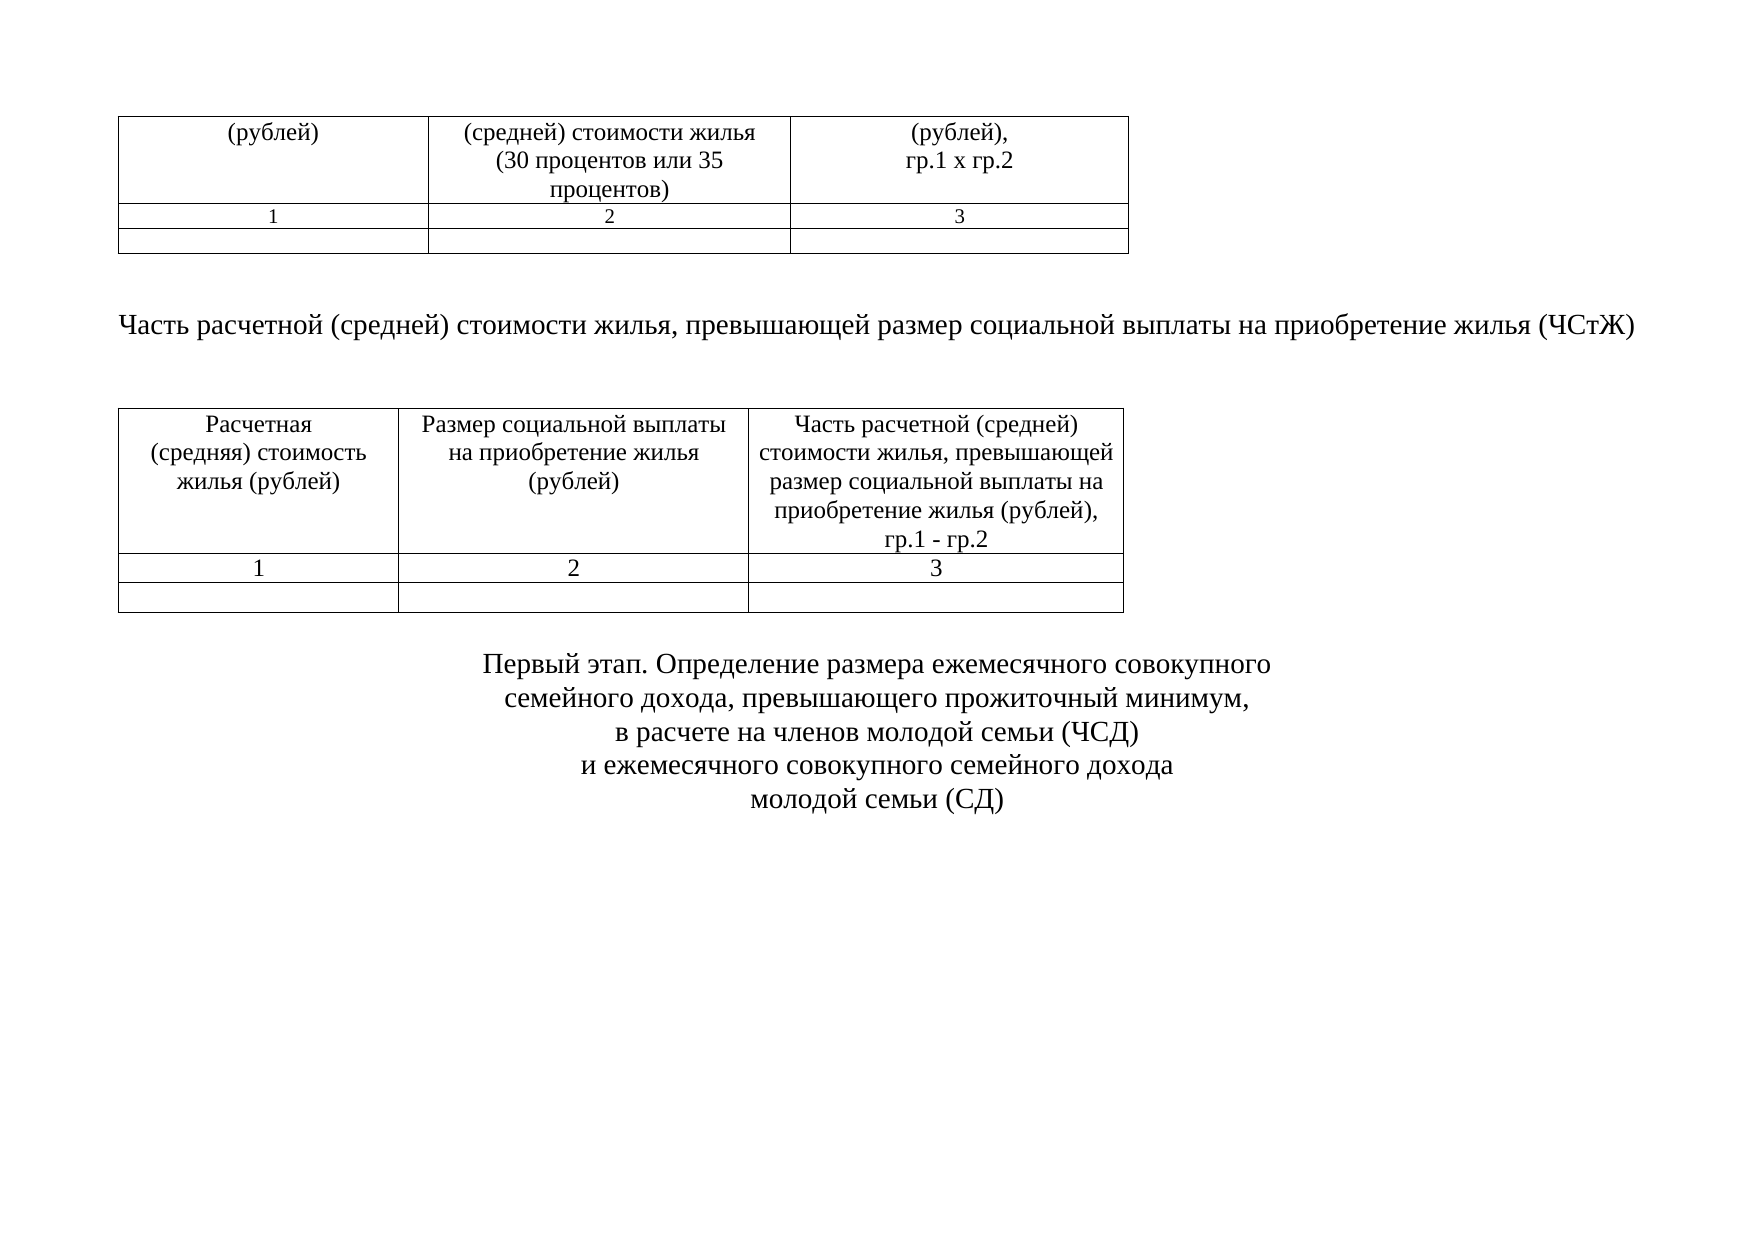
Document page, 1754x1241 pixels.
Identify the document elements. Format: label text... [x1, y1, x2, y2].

text в расчете на членов молодой семьи (ЧСД) [118, 714, 1636, 747]
table_cell [119, 229, 428, 253]
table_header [429, 117, 790, 203]
table_header Расчетная (средняя) стоимость жилья (рублей) [119, 409, 398, 552]
table_cell 1 [119, 554, 398, 582]
table_cell 3 [791, 204, 1128, 228]
table_cell [791, 229, 1128, 253]
table_cell [119, 583, 398, 612]
text и ежемесячного совокупного семейного дохода [118, 747, 1636, 781]
table_header Размер социальной выплаты на приобретение жилья (рублей) [399, 409, 748, 552]
table_header Часть расчетной (средней) стоимости жилья, превышающей размер социальной выплаты на приобретение жилья (рублей), гр.1 - гр.2 [749, 409, 1123, 552]
table_cell 3 [749, 554, 1123, 582]
text Часть расчетной (средней) стоимости жилья, превышающей размер социальной выплаты на приобретение жилья (ЧСтЖ) [118, 307, 1636, 341]
table_cell [749, 583, 1123, 612]
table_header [791, 117, 1128, 203]
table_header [119, 117, 428, 203]
table_cell 2 [399, 554, 748, 582]
table_cell [429, 229, 790, 253]
table_cell 1 [119, 204, 428, 228]
text семейного дохода, превышающего прожиточный минимум, [118, 680, 1636, 714]
table_cell 2 [429, 204, 790, 228]
text Первый этап. Определение размера ежемесячного совокупного [118, 647, 1636, 680]
table_cell [399, 583, 748, 612]
text молодой семьи (СД) [118, 781, 1636, 814]
